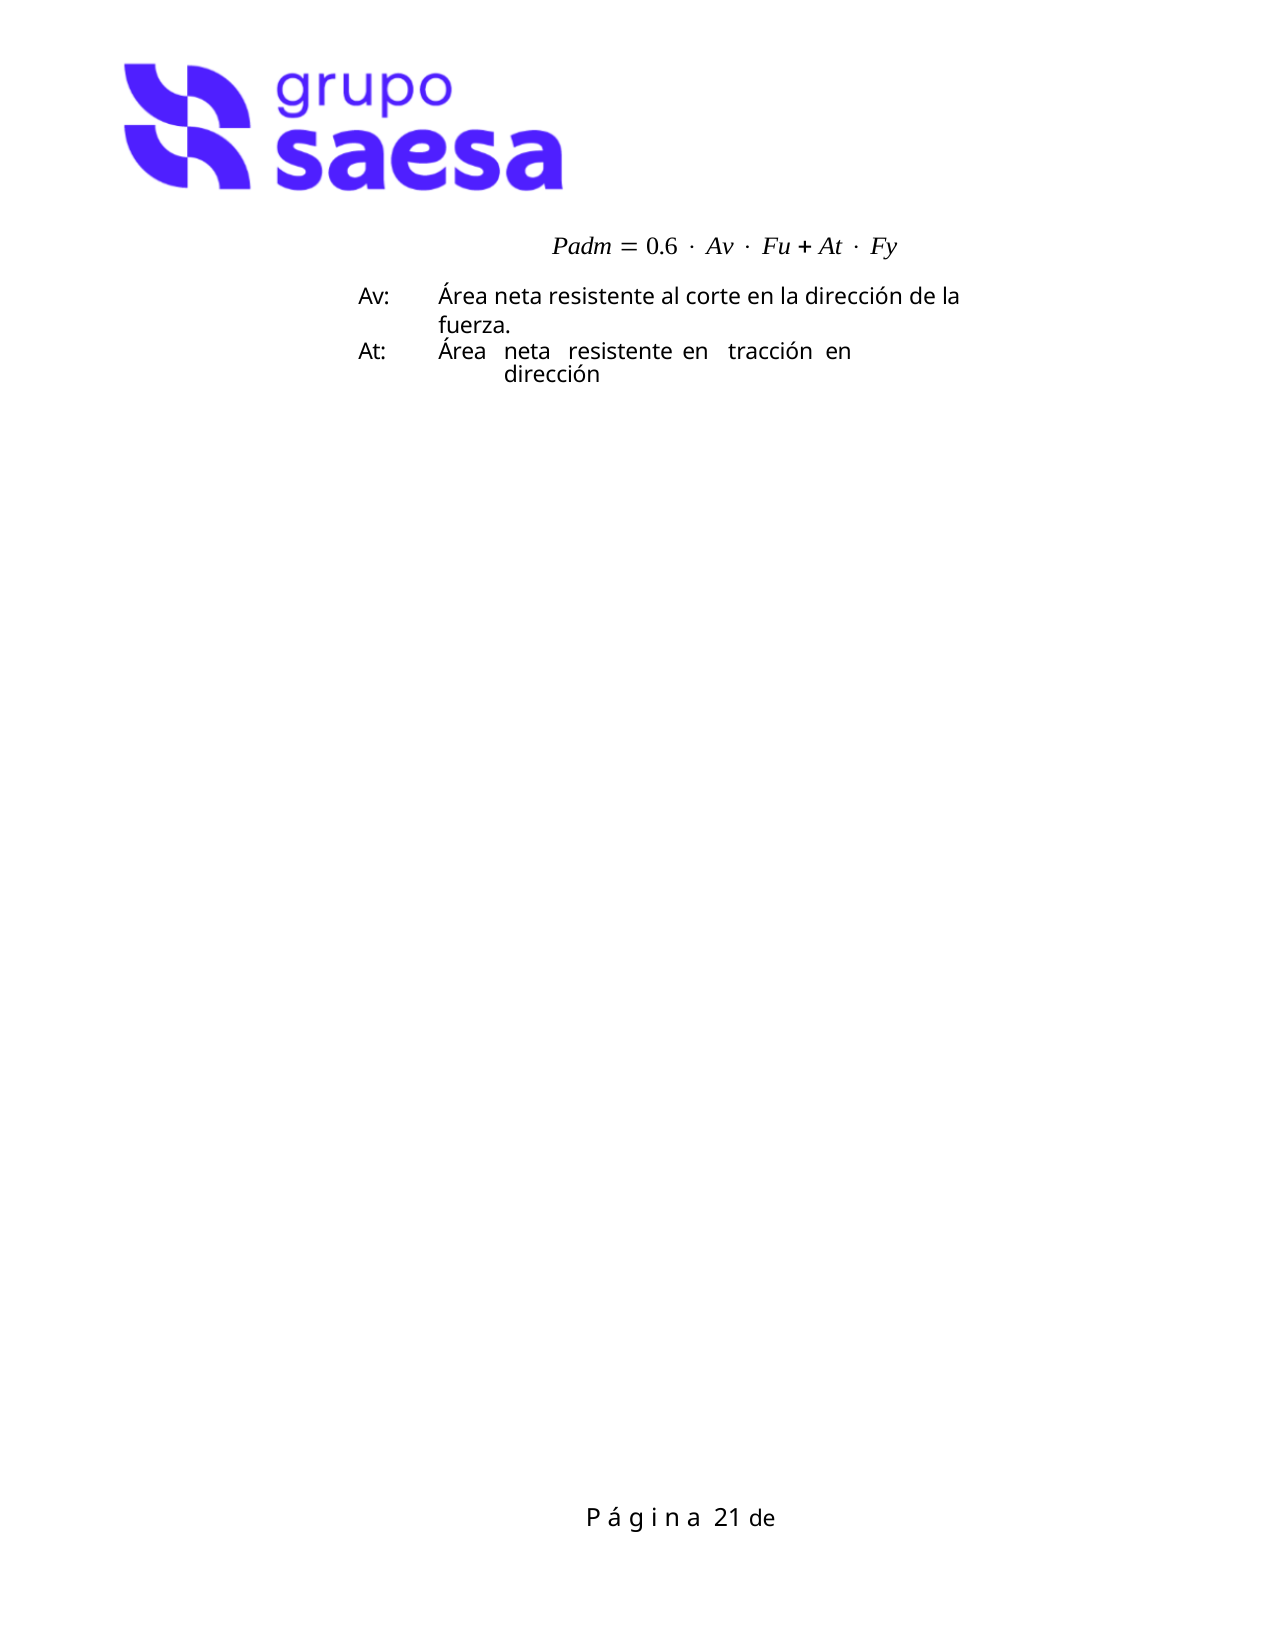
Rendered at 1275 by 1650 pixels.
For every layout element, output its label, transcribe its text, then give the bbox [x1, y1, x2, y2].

table_cell At: [353, 340, 413, 387]
table_cell Área neta resistente en tracción en dirección [413, 340, 961, 387]
table_header Área neta resistente al corte en la dirección de la fuerza. [413, 286, 961, 340]
picture [112, 54, 569, 195]
text Padm  0.6  Av  Fu  At  Fy [552, 231, 1200, 260]
table_header Av: [353, 286, 413, 340]
